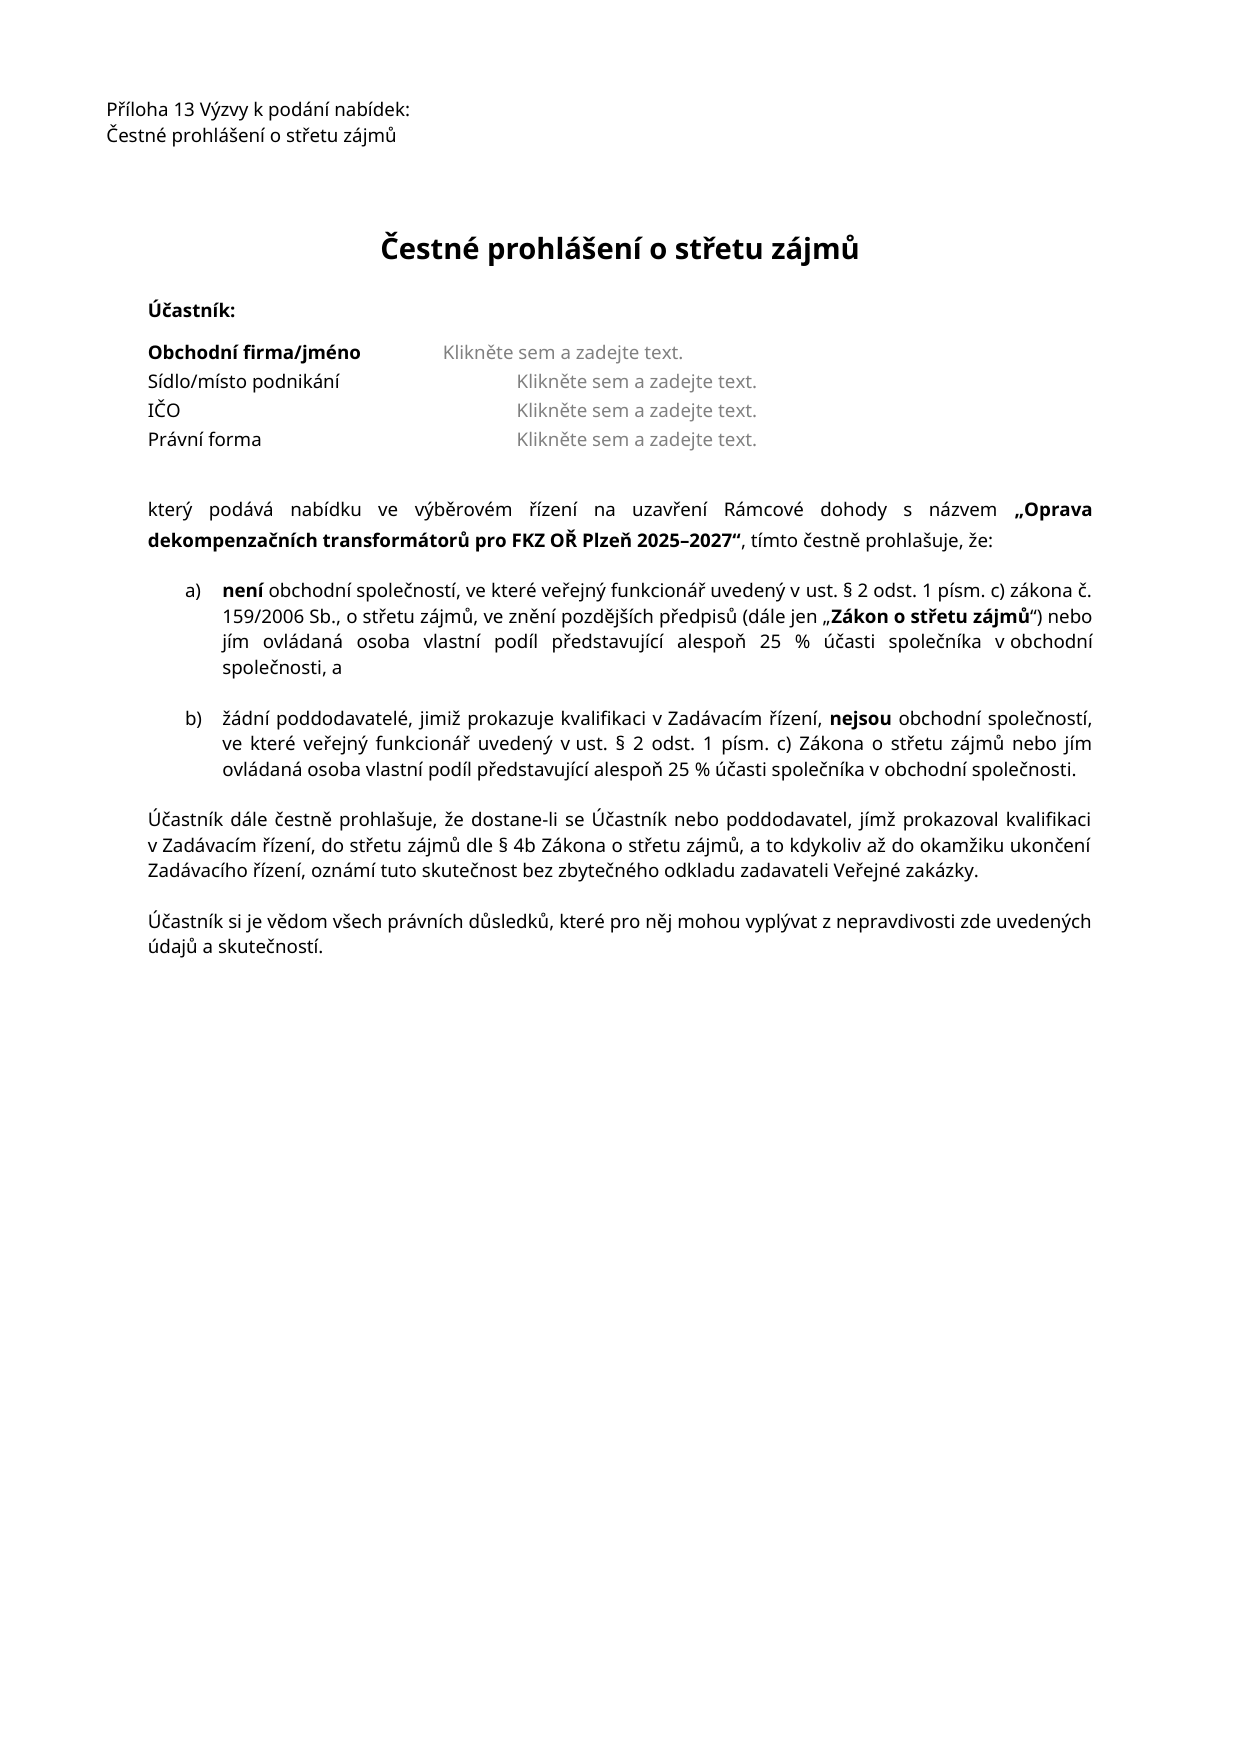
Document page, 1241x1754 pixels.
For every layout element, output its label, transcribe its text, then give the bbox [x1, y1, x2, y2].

text Obchodní firma/jméno [148, 336, 1093, 365]
list není obchodní společností, ve které veřejný funkcionář uvedený v ust. § 2 odst. 1 písm. c) zákona č. 159/2006 Sb., o střetu zájmů, ve znění pozdějších předpisů (dále jen „Zákon o střetu zájmů“) nebo jím ovládaná osoba vlastní podíl představující alespoň 25 % účasti společníka v obchodní společnosti, a [185, 578, 1093, 680]
text Sídlo/místo podnikání [148, 365, 1093, 394]
list žádní poddodavatelé, jimiž prokazuje kvalifikaci v Zadávacím řízení, nejsou obchodní společností, ve které veřejný funkcionář uvedený v ust. § 2 odst. 1 písm. c) Zákona o střetu zájmů nebo jím ovládaná osoba vlastní podíl představující alespoň 25 % účasti společníka v obchodní společnosti. [185, 705, 1093, 781]
text Právní forma [148, 423, 1093, 452]
title Čestné prohlášení o střetu zájmů [148, 228, 1093, 268]
text Účastník: [148, 293, 1093, 324]
text který podává nabídku ve výběrovém řízení na uzavření Rámcové dohody s názvem „Oprava dekompenzačních transformátorů pro FKZ OŘ Plzeň 2025–2027“, tímto čestně prohlašuje, že: [148, 490, 1093, 553]
text Účastník si je vědom všech právních důsledků, které pro něj mohou vyplývat z nepravdivosti zde uvedených údajů a skutečností. [148, 908, 1093, 959]
text Účastník dále čestně prohlašuje, že dostane-li se Účastník nebo poddodavatel, jímž prokazoval kvalifikaci v Zadávacím řízení, do střetu zájmů dle § 4b Zákona o střetu zájmů, a to kdykoliv až do okamžiku ukončení Zadávacího řízení, oznámí tuto skutečnost bez zbytečného odkladu zadavateli Veřejné zakázky. [148, 806, 1093, 883]
text IČO [148, 394, 1093, 423]
